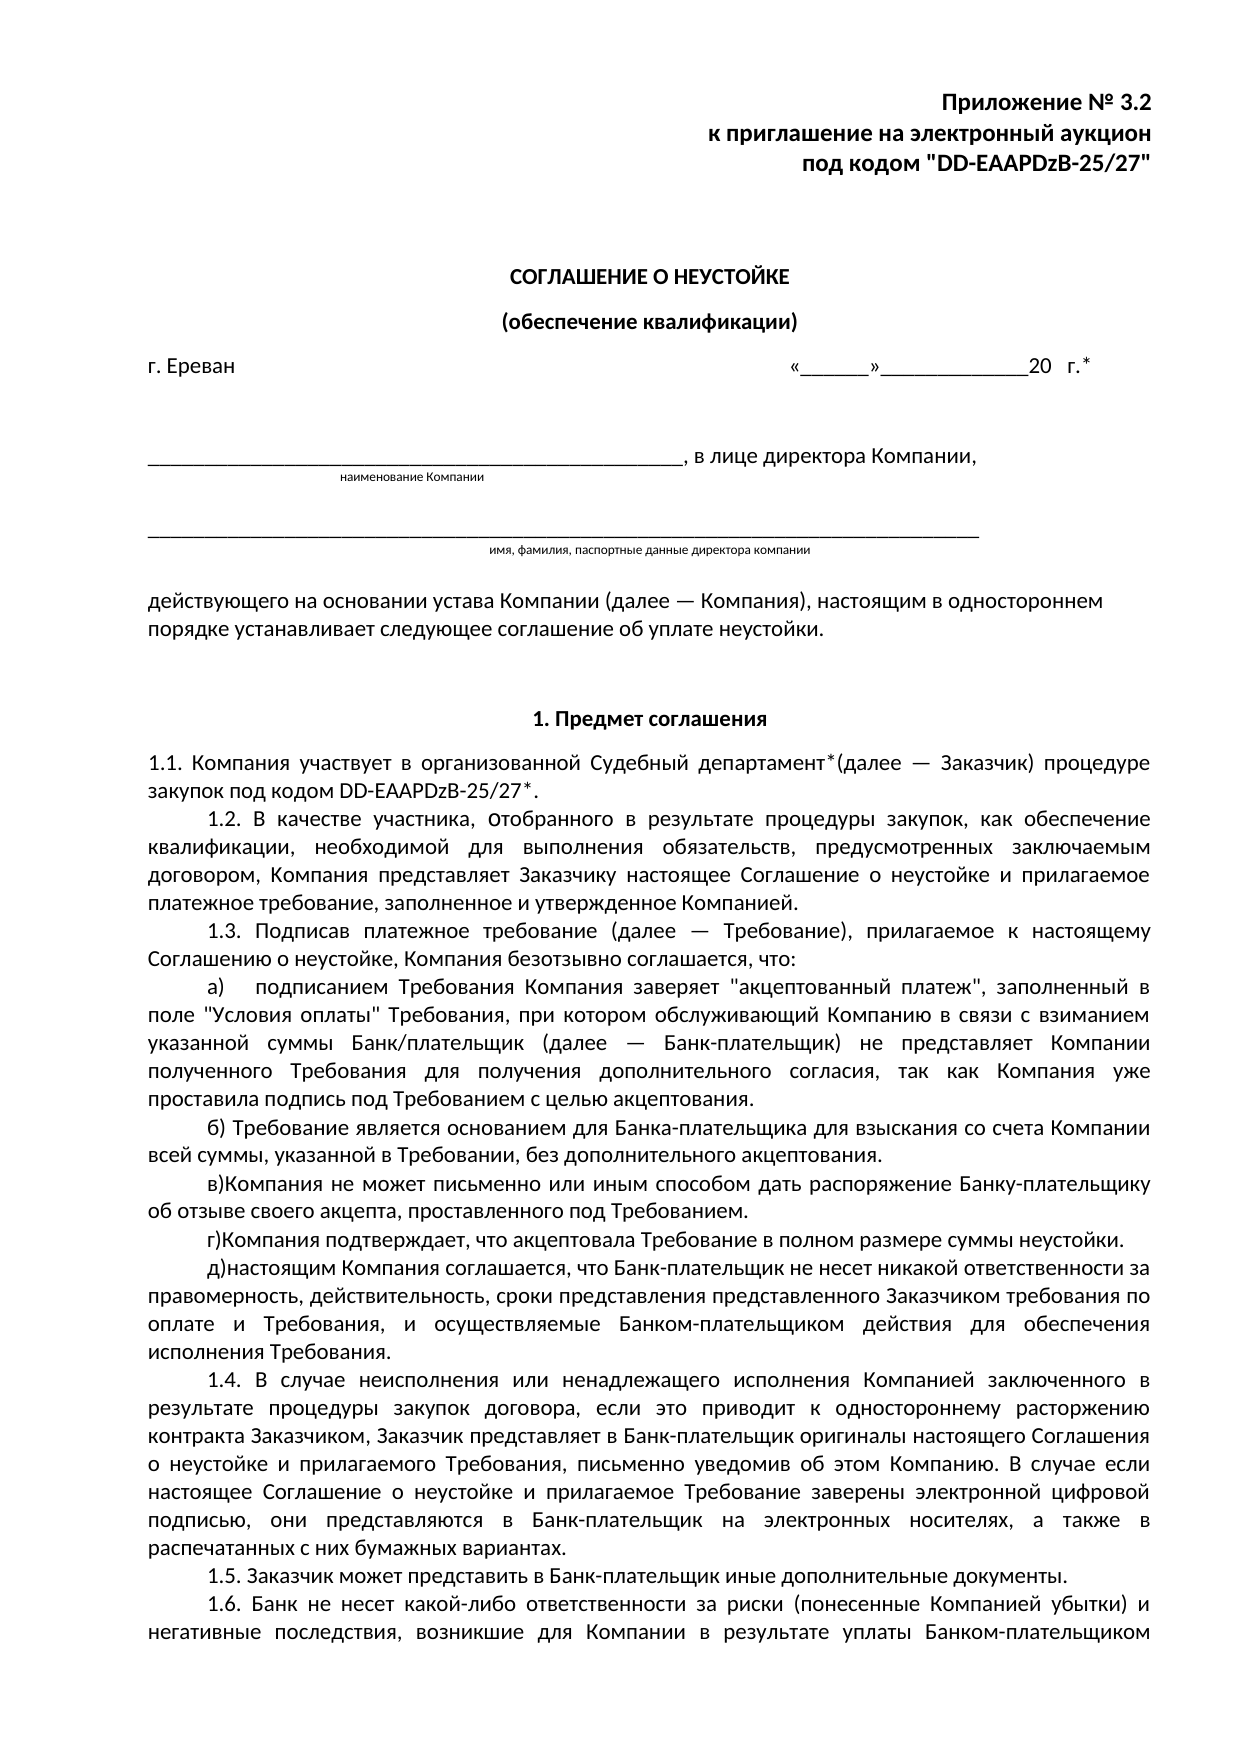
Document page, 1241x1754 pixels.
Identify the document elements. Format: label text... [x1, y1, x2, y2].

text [148, 1589, 1152, 1645]
text 1. Предмет соглашения [148, 704, 1152, 732]
text _______________________________________________, в лице директора Компании, [148, 441, 1152, 469]
text СОГЛАШЕНИЕ О НЕУСТОЙКЕ [148, 262, 1152, 290]
text а) подписанием Требования Компания заверяет "акцептованный платеж", заполненный в поле "Условия оплаты" Требования, при котором обслуживающий Компанию в связи с взиманием указанной суммы Банк/плательщик (далее — Банк-плательщик) не представляет Компании полученного Требования для получения дополнительного согласия, так как Компания уже проставила подпись под Требованием с целью акцептования. [148, 972, 1152, 1113]
text г)Компания подтверждает, что акцептовала Требование в полном размере суммы неустойки. [148, 1225, 1152, 1253]
text 1.4. В случае неисполнения или ненадлежащего исполнения Компанией заключенного в результате процедуры закупок договора, если это приводит к одностороннему расторжению контракта Заказчиком, Заказчик представляет в Банк-плательщик оригиналы настоящего Соглашения о неустойке и прилагаемого Требования, письменно уведомив об этом Компанию. В случае если настоящее Соглашение о неустойке и прилагаемое Требование заверены электронной цифровой подписью, они представляются в Банк-плательщик на электронных носителях, а также в распечатанных с них бумажных вариантах. [148, 1365, 1152, 1561]
text б) Требование является основанием для Банка-плательщика для взыскания со счета Компании всей суммы, указанной в Требовании, без дополнительного акцептования. [148, 1113, 1152, 1169]
table_header г. Ереван [136, 351, 635, 396]
text Приложение № 3.2 [148, 86, 1152, 117]
text наименование Компании [340, 469, 1152, 497]
text (обеспечение квалификации) [148, 307, 1152, 335]
text 1.2. В качестве участника, օтобранного в результате процедуры закупок, как обеспечение квалификации, необходимой для выполнения обязательств, предусмотренных заключаемым договором, Kомпания представляет Заказчику настоящее Соглашение о неустойке и прилагаемое платежное требование, заполненное и утвержденное Компанией. [148, 804, 1152, 916]
table_header «______»_____________20 г.* [635, 351, 1104, 396]
text 1.3. Подписав платежное требование (далее — Требование), прилагаемое к настоящему Соглашению о неустойке, Компания безотзывно соглашается, что: [148, 916, 1152, 972]
text в)Компания не может письменно или иным способом дать распоряжение Банку-плательщику об отзыве своего акцепта, проставленного под Требованием. [148, 1169, 1152, 1225]
text _________________________________________________________________________ [148, 513, 1152, 542]
text имя, фамилия, паспортные данные директора компании [148, 542, 1152, 569]
text д)настоящим Компания соглашается, что Банк-плательщик не несет никакой ответственности за правомерность, действительность, сроки представления представленного Заказчиком требования по оплате и Требования, и осуществляемые Банком-плательщиком действия для обеспечения исполнения Требования. [148, 1253, 1152, 1365]
text к приглашение на электронный аукцион [177, 117, 1152, 147]
text 1.1. Компания участвует в организованной Судебный департамент*(далее — Заказчик) процедуре закупок под кодом DD-EAAPDzB-25/27*. [148, 748, 1152, 804]
text под кодом "DD-EAAPDzB-25/27" [177, 147, 1152, 178]
text порядке устанавливает следующее соглашение об уплате неустойки. [148, 614, 1152, 642]
text действующего на основании устава Компании (далее — Компания), настоящим в одностороннем [148, 586, 1152, 614]
text 1.5. Заказчик может представить в Банк-плательщик иные дополнительные документы. [148, 1561, 1152, 1589]
